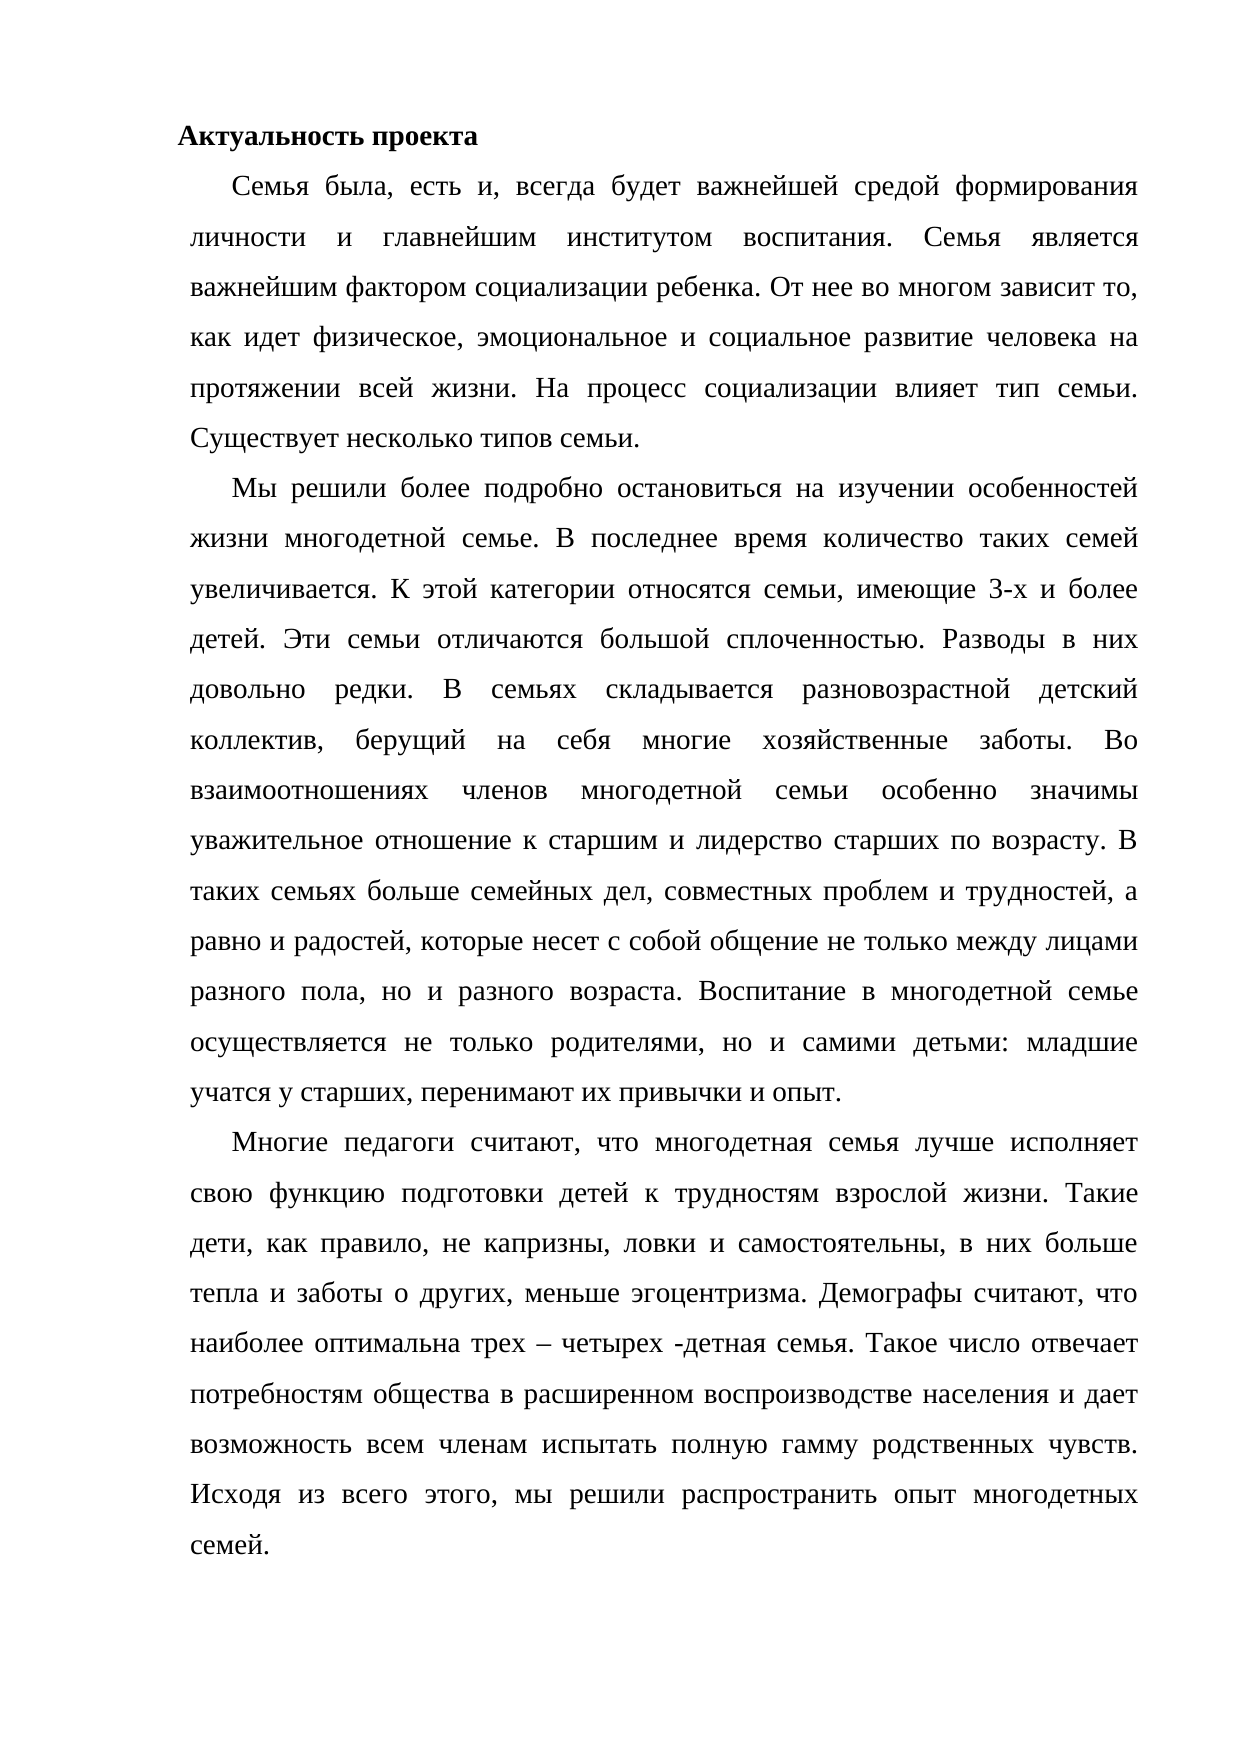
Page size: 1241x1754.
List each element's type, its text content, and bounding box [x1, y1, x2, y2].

text Мы решили более подробно остановиться на изучении особенностей жизни многодетной семье. В последнее время количество таких семей увеличивается. К этой категории относятся семьи, имеющие 3-х и более детей. Эти семьи отличаются большой сплоченностью. Разводы в них довольно редки. В семьях складывается разновозрастной детский коллектив, берущий на себя многие хозяйственные заботы. Во взаимоотношениях членов многодетной семьи особенно значимы уважительное отношение к старшим и лидерство старших по возрасту. В таких семьях больше семейных дел, совместных проблем и трудностей, а равно и радостей, которые несет с собой общение не только между лицами разного пола, но и разного возраста. Воспитание в многодетной семье осуществляется не только родителями, но и самими детьми: младшие учатся у старших, перенимают их привычки и опыт. [190, 470, 1139, 1108]
text Многие педагоги считают, что многодетная семья лучше исполняет свою функцию подготовки детей к трудностям взрослой жизни. Такие дети, как правило, не капризны, ловки и самостоятельны, в них больше тепла и заботы о других, меньше эгоцентризма. Демографы считают, что наиболее оптимальна трех – четырех -детная семья. Такое число отвечает потребностям общества в расширенном воспроизводстве населения и дает возможность всем членам испытать полную гамму родственных чувств. Исходя из всего этого, мы решили распространить опыт многодетных семей. [190, 1124, 1139, 1560]
text Актуальность проекта [177, 118, 1139, 152]
text Семья была, есть и, всегда будет важнейшей средой формирования личности и главнейшим институтом воспитания. Семья является важнейшим фактором социализации ребенка. От нее во многом зависит то, как идет физическое, эмоциональное и социальное развитие человека на протяжении всей жизни. На процесс социализации влияет тип семьи. Существует несколько типов семьи. [190, 168, 1139, 453]
